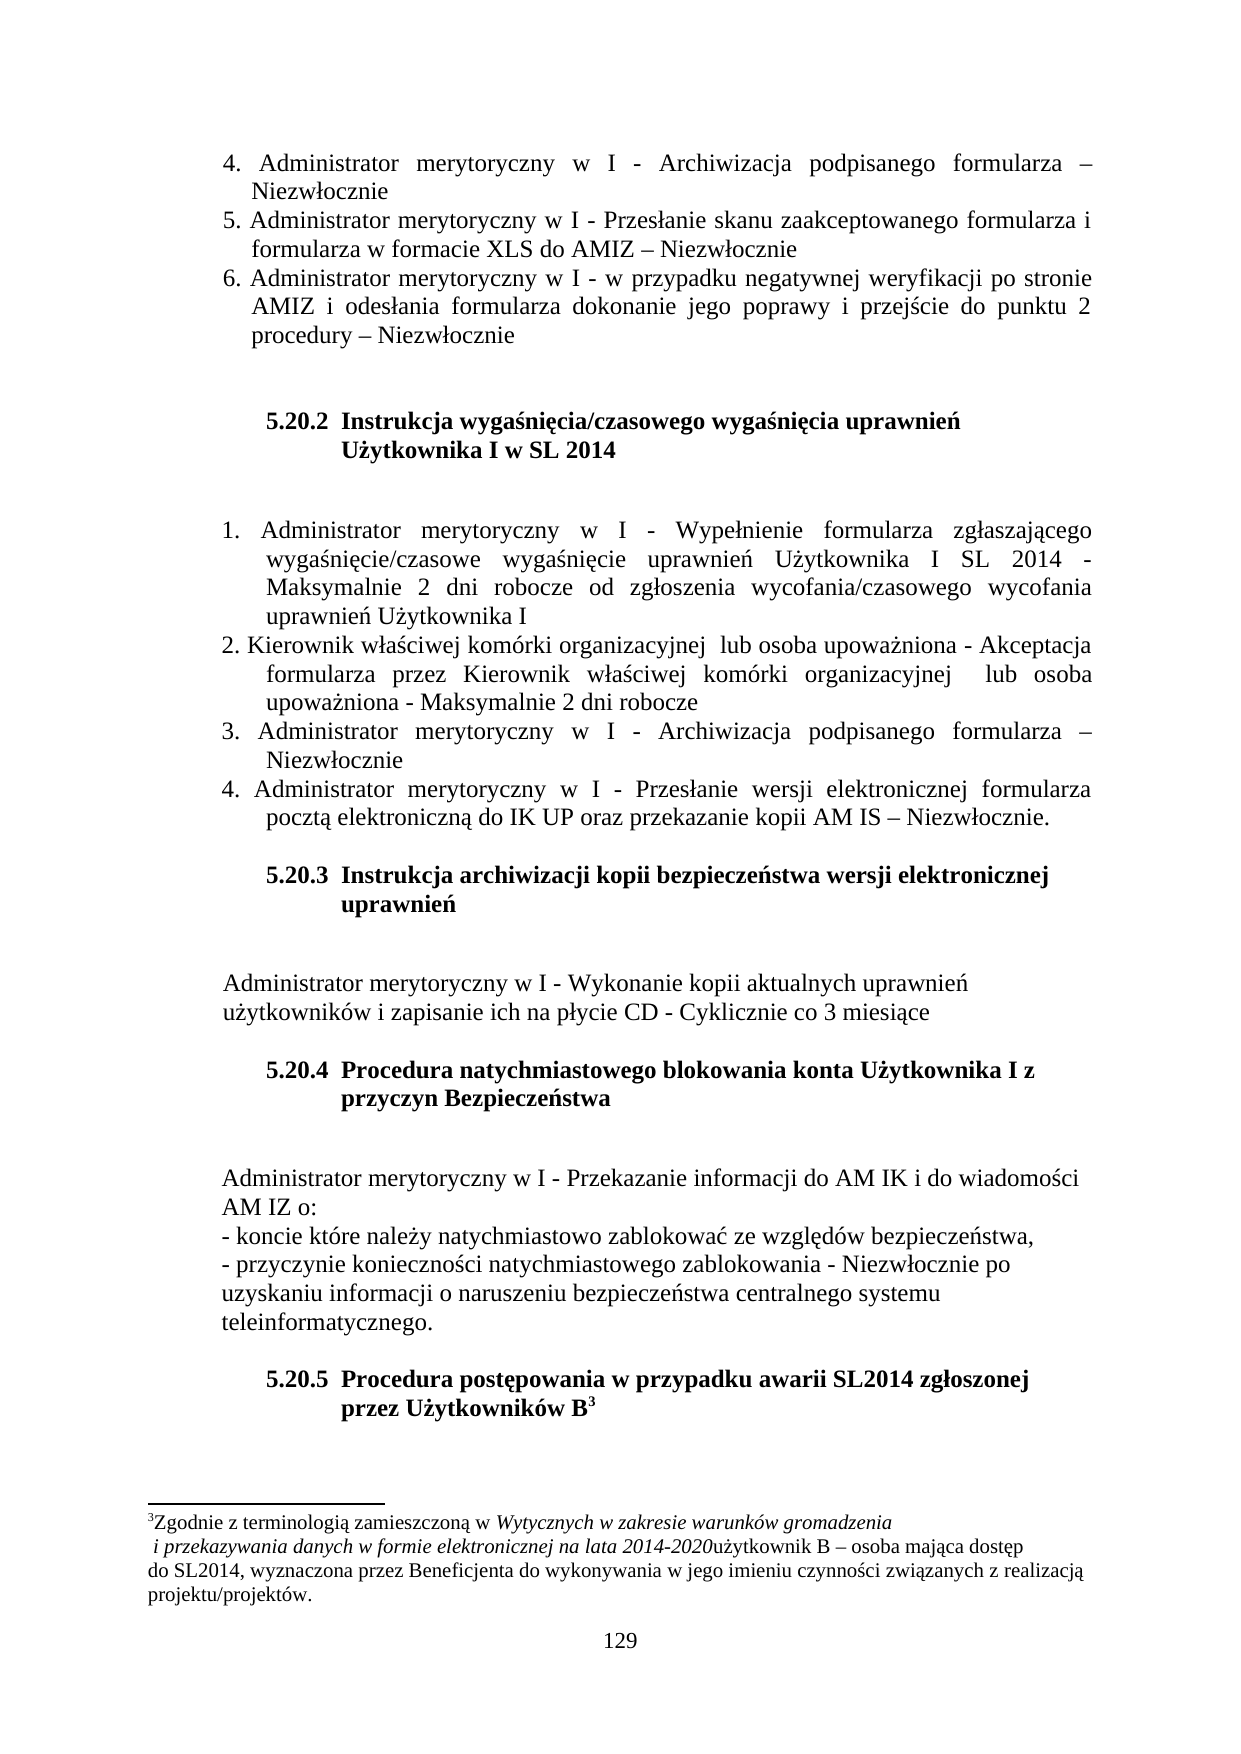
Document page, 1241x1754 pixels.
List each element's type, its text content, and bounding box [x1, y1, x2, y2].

list 6. Administrator merytoryczny w I - w przypadku negatywnej weryfikacji po stronie AMIZ i odesłania formularza dokonanie jego poprawy i przejście do punktu 2 procedury – Niezwłocznie [223, 263, 1093, 349]
text Administrator merytoryczny w I - Wykonanie kopii aktualnych uprawnień użytkowników i zapisanie ich na płycie CD - Cyklicznie co 3 miesiące [223, 968, 1093, 1026]
text 3. Administrator merytoryczny w I - Archiwizacja podpisanego formularza – Niezwłocznie [221, 716, 1093, 774]
list 4. Administrator merytoryczny w I - Archiwizacja podpisanego formularza – Niezwłocznie [223, 148, 1093, 205]
subtitle Instrukcja wygaśnięcia/czasowego wygaśnięcia uprawnień Użytkownika I w SL 2014 [266, 406, 1093, 464]
text 4. Administrator merytoryczny w I - Przesłanie wersji elektronicznej formularza pocztą elektroniczną do IK UP oraz przekazanie kopii AM IS – Niezwłocznie. [221, 774, 1093, 831]
text 2. Kierownik właściwej komórki organizacyjnej lub osoba upoważniona - Akceptacja formularza przez Kierownik właściwej komórki organizacyjnej lub osoba upoważniona - Maksymalnie 2 dni robocze [221, 630, 1093, 716]
subtitle Instrukcja archiwizacji kopii bezpieczeństwa wersji elektronicznej uprawnień [266, 860, 1093, 917]
text 1. Administrator merytoryczny w I - Wypełnienie formularza zgłaszającego wygaśnięcie/czasowe wygaśnięcie uprawnień Użytkownika I SL 2014 - Maksymalnie 2 dni robocze od zgłoszenia wycofania/czasowego wycofania uprawnień Użytkownika I [221, 515, 1093, 630]
list 5. Administrator merytoryczny w I - Przesłanie skanu zaakceptowanego formularza i formularza w formacie XLS do AMIZ – Niezwłocznie [223, 205, 1093, 263]
text Administrator merytoryczny w I - Przekazanie informacji do AM IK i do wiadomości AM IZ o: - koncie które należy natychmiastowo zablokować ze względów bezpieczeństwa, - przyczynie konieczności natychmiastowego zablokowania - Niezwłocznie po uzyskaniu informacji o naruszeniu bezpieczeństwa centralnego systemu teleinformatycznego. [221, 1163, 1093, 1336]
subtitle Procedura postępowania w przypadku awarii SL2014 zgłoszonej przez Użytkowników B [266, 1364, 1093, 1422]
subtitle Procedura natychmiastowego blokowania konta Użytkownika I z przyczyn Bezpieczeństwa [266, 1055, 1093, 1112]
